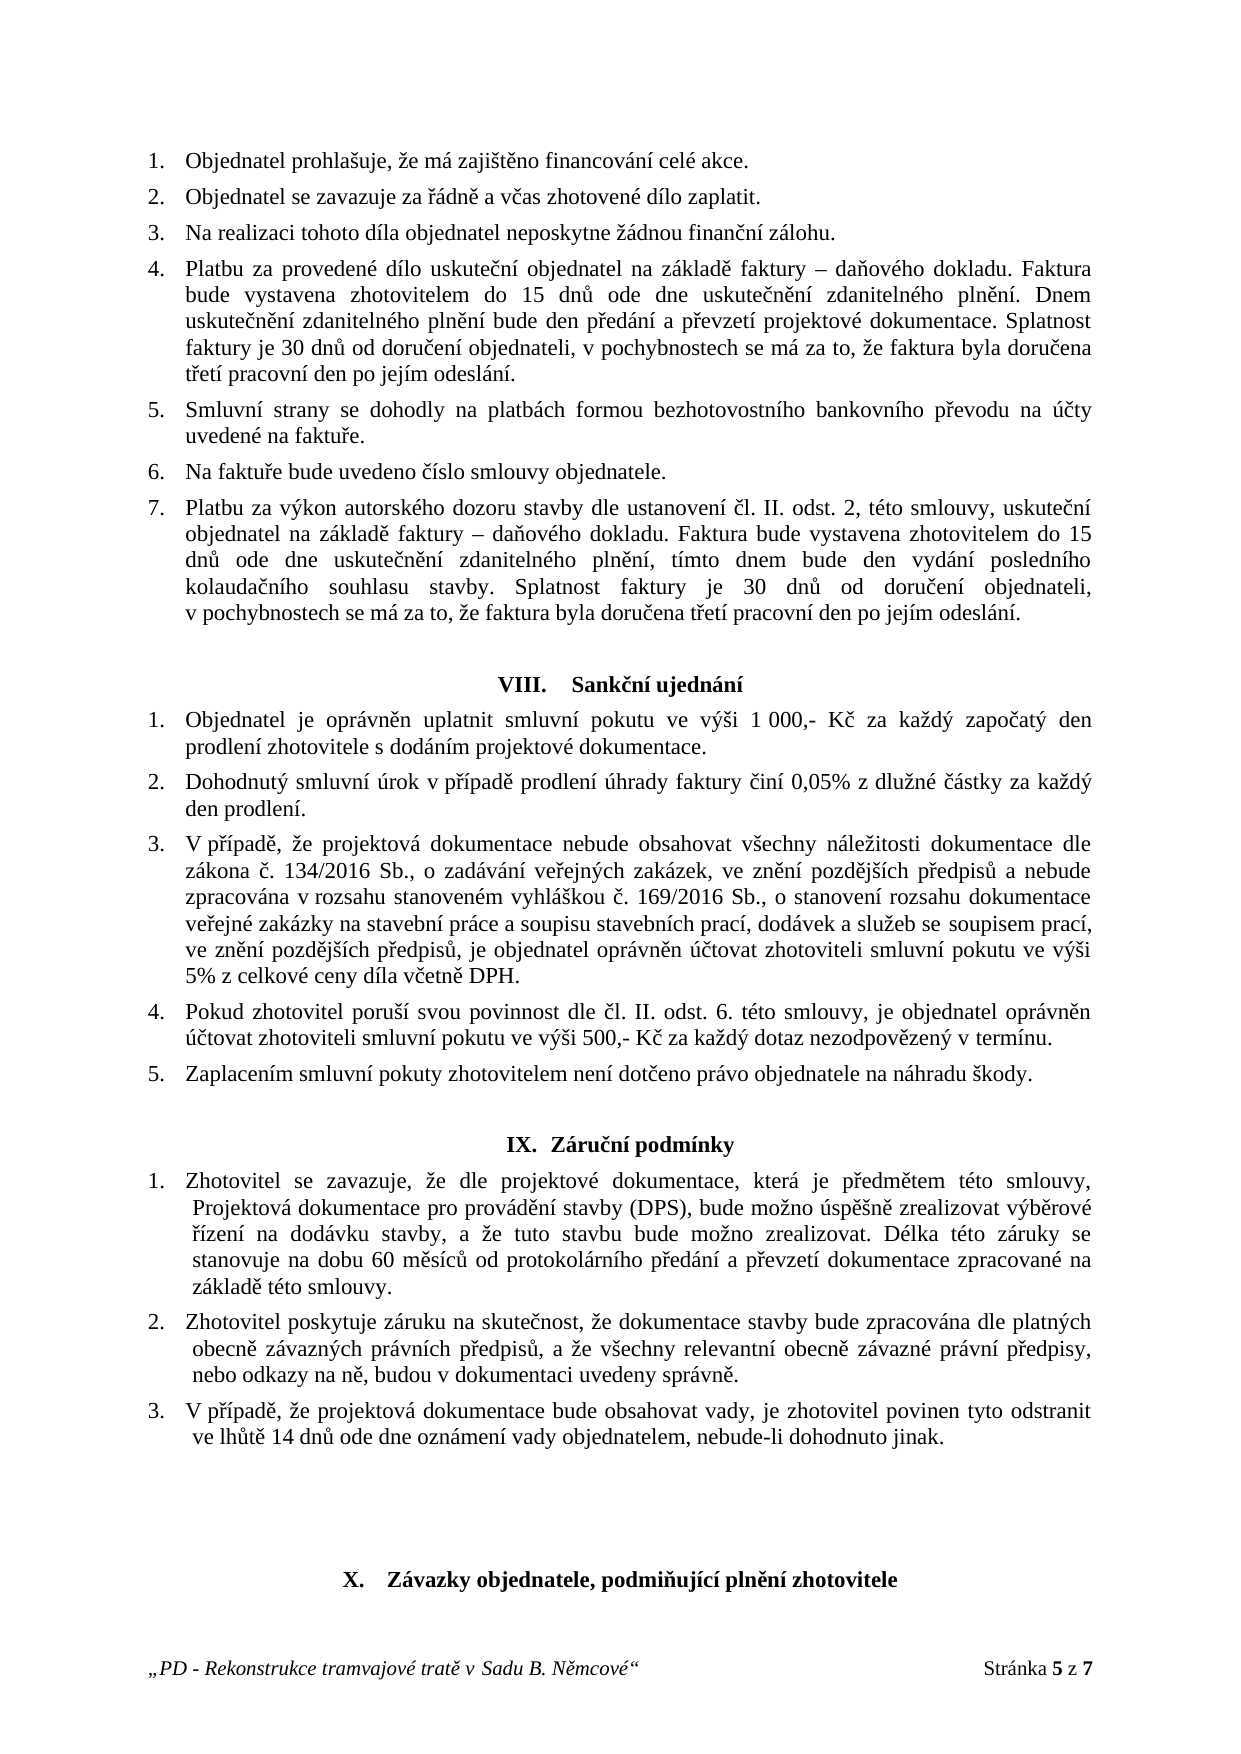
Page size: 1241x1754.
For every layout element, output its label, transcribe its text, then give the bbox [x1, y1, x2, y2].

list Závazky objednatele, podmiňující plnění zhotovitele [148, 1566, 1093, 1592]
list Smluvní strany se dohodly na platbách formou bezhotovostního bankovního převodu na účty uvedené na faktuře. [148, 396, 1093, 449]
list V případě, že projektová dokumentace bude obsahovat vady, je zhotovitel povinen tyto odstranit ve lhůtě 14 dnů ode dne oznámení vady objednatelem, nebude-li dohodnuto jinak. [148, 1397, 1093, 1449]
list Pokud zhotovitel poruší svou povinnost dle čl. II. odst. 6. této smlouvy, je objednatel oprávněn účtovat zhotoviteli smluvní pokutu ve výši 500,- Kč za každý dotaz nezodpovězený v termínu. [148, 998, 1093, 1051]
list V případě, že projektová dokumentace nebude obsahovat všechny náležitosti dokumentace dle zákona č. 134/2016 Sb., o zadávání veřejných zakázek, ve znění pozdějších předpisů a nebude zpracována v rozsahu stanoveném vyhláškou č. 169/2016 Sb., o stanovení rozsahu dokumentace veřejné zakázky na stavební práce a soupisu stavebních prací, dodávek a služeb se soupisem prací, ve znění pozdějších předpisů, je objednatel oprávněn účtovat zhotoviteli smluvní pokutu ve výši 5% z celkové ceny díla včetně DPH. [148, 831, 1093, 989]
list Na realizaci tohoto díla objednatel neposkytne žádnou finanční zálohu. [148, 219, 1093, 245]
list Objednatel je oprávněn uplatnit smluvní pokutu ve výši 1 000,- Kč za každý započatý den prodlení zhotovitele s dodáním projektové dokumentace. [148, 706, 1093, 759]
list Zhotovitel poskytuje záruku na skutečnost, že dokumentace stavby bude zpracována dle platných obecně závazných právních předpisů, a že všechny relevantní obecně závazné právní předpisy, nebo odkazy na ně, budou v dokumentaci uvedeny správně. [148, 1308, 1093, 1387]
list Záruční podmínky [148, 1132, 1093, 1158]
list Platbu za výkon autorského dozoru stavby dle ustanovení čl. II. odst. 2, této smlouvy, uskuteční objednatel na základě faktury – daňového dokladu. Faktura bude vystavena zhotovitelem do 15 dnů ode dne uskutečnění zdanitelného plnění, tímto dnem bude den vydání posledního kolaudačního souhlasu stavby. Splatnost faktury je 30 dnů od doručení objednateli, v pochybnostech se má za to, že faktura byla doručena třetí pracovní den po jejím odeslání. [148, 494, 1093, 626]
list Zhotovitel se zavazuje, že dle projektové dokumentace, která je předmětem této smlouvy, Projektová dokumentace pro provádění stavby (DPS), bude možno úspěšně zrealizovat výběrové řízení na dodávku stavby, a že tuto stavbu bude možno zrealizovat. Délka této záruky se stanovuje na dobu 60 měsíců od protokolárního předání a převzetí dokumentace zpracované na základě této smlouvy. [148, 1167, 1093, 1299]
list Objednatel se zavazuje za řádně a včas zhotovené dílo zaplatit. [148, 183, 1093, 210]
list Sankční ujednání [148, 671, 1093, 697]
list Platbu za provedené dílo uskuteční objednatel na základě faktury – daňového dokladu. Faktura bude vystavena zhotovitelem do 15 dnů ode dne uskutečnění zdanitelného plnění. Dnem uskutečnění zdanitelného plnění bude den předání a převzetí projektové dokumentace. Splatnost faktury je 30 dnů od doručení objednateli, v pochybnostech se má za to, že faktura byla doručena třetí pracovní den po jejím odeslání. [148, 255, 1093, 387]
list Zaplacením smluvní pokuty zhotovitelem není dotčeno právo objednatele na náhradu škody. [148, 1060, 1093, 1086]
list Dohodnutý smluvní úrok v případě prodlení úhrady faktury činí 0,05% z dlužné částky za každý den prodlení. [148, 768, 1093, 821]
list Na faktuře bude uvedeno číslo smlouvy objednatele. [148, 458, 1093, 484]
list Objednatel prohlašuje, že má zajištěno financování celé akce. [148, 148, 1093, 174]
